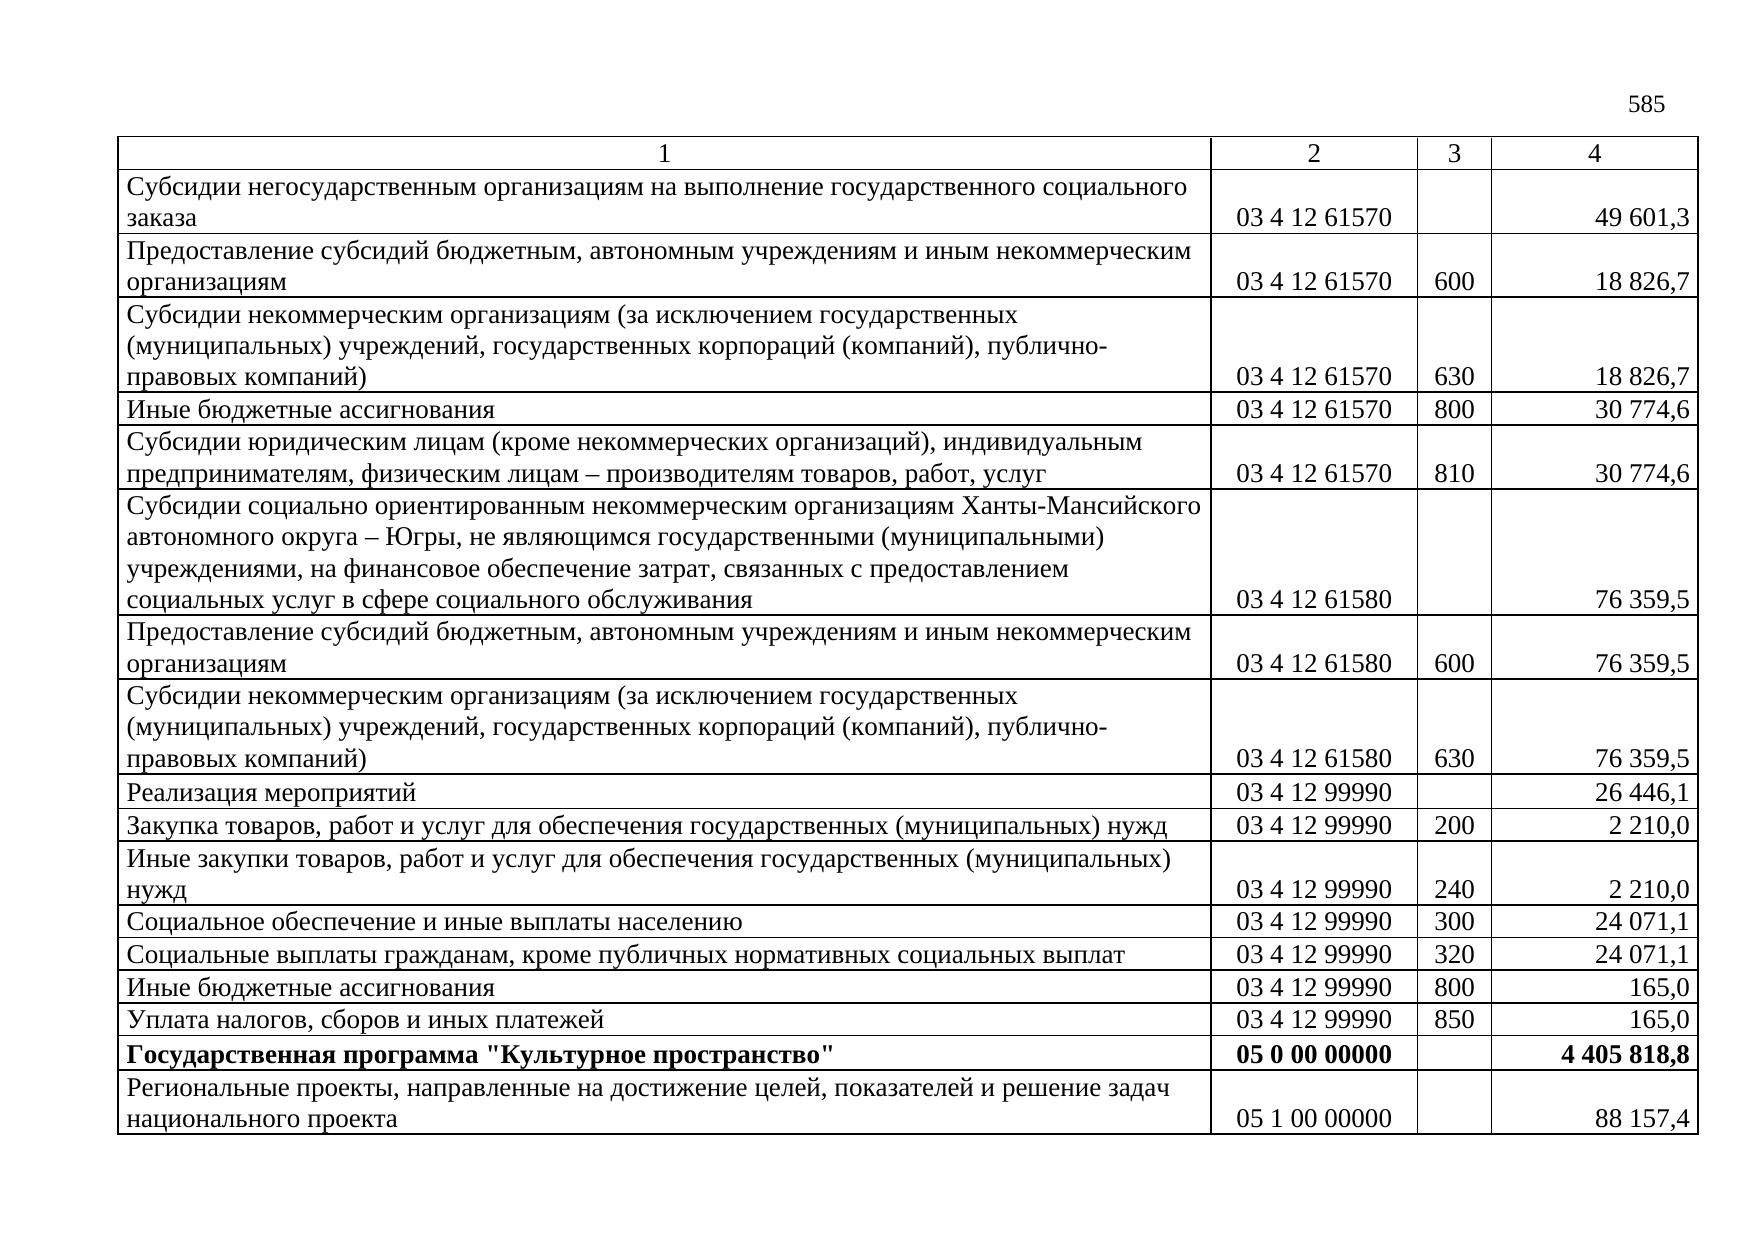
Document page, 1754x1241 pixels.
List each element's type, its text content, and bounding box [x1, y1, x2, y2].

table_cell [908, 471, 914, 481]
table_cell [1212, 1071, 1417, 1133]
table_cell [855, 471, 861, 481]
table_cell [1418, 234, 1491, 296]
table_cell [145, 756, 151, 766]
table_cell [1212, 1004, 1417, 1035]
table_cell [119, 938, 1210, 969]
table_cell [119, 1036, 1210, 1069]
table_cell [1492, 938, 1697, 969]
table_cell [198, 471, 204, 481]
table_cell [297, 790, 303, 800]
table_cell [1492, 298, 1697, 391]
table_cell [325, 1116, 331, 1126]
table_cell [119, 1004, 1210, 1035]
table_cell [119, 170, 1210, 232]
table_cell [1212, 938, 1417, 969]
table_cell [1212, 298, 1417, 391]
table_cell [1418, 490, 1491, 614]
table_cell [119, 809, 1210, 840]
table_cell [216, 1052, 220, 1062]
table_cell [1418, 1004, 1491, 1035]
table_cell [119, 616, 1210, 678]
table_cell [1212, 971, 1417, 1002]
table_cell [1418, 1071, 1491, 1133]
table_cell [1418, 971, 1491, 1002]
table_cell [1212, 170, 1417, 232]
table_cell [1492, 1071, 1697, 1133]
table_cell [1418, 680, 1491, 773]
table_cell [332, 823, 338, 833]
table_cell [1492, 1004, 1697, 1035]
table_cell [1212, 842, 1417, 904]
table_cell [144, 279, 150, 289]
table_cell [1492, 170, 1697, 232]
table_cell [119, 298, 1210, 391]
table_header 4 [1492, 137, 1697, 168]
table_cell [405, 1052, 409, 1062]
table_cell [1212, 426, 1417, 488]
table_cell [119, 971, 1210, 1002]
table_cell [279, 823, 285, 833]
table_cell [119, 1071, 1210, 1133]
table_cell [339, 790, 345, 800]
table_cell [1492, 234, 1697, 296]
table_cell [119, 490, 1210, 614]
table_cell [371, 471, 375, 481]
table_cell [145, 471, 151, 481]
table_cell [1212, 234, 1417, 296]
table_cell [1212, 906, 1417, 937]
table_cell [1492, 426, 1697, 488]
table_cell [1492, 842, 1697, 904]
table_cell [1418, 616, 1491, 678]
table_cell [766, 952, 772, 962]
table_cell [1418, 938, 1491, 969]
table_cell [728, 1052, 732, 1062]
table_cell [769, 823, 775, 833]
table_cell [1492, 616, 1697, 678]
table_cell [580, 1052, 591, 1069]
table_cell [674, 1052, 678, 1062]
table_header 3 [1418, 137, 1491, 168]
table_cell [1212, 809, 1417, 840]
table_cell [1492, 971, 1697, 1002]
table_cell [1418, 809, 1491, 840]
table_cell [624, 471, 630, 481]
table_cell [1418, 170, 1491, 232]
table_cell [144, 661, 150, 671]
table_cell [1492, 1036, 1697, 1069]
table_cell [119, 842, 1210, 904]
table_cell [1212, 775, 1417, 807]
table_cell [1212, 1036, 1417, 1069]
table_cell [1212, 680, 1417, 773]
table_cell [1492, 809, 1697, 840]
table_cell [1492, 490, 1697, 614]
table_header 1 [119, 137, 1211, 168]
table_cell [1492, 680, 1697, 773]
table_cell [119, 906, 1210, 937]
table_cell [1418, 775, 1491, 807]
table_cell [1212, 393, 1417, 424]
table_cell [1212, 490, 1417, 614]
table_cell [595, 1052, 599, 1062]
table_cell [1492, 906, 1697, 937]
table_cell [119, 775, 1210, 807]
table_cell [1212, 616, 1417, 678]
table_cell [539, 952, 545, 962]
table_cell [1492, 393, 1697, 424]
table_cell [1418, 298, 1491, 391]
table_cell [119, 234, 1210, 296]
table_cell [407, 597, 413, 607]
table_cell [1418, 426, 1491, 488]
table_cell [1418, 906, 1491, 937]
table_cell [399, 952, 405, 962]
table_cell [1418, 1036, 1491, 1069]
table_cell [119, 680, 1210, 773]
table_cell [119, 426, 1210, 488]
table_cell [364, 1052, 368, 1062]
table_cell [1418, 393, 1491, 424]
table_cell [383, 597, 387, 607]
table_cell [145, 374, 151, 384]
table_header 2 [1212, 137, 1417, 168]
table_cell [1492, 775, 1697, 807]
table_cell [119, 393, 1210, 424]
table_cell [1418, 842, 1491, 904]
